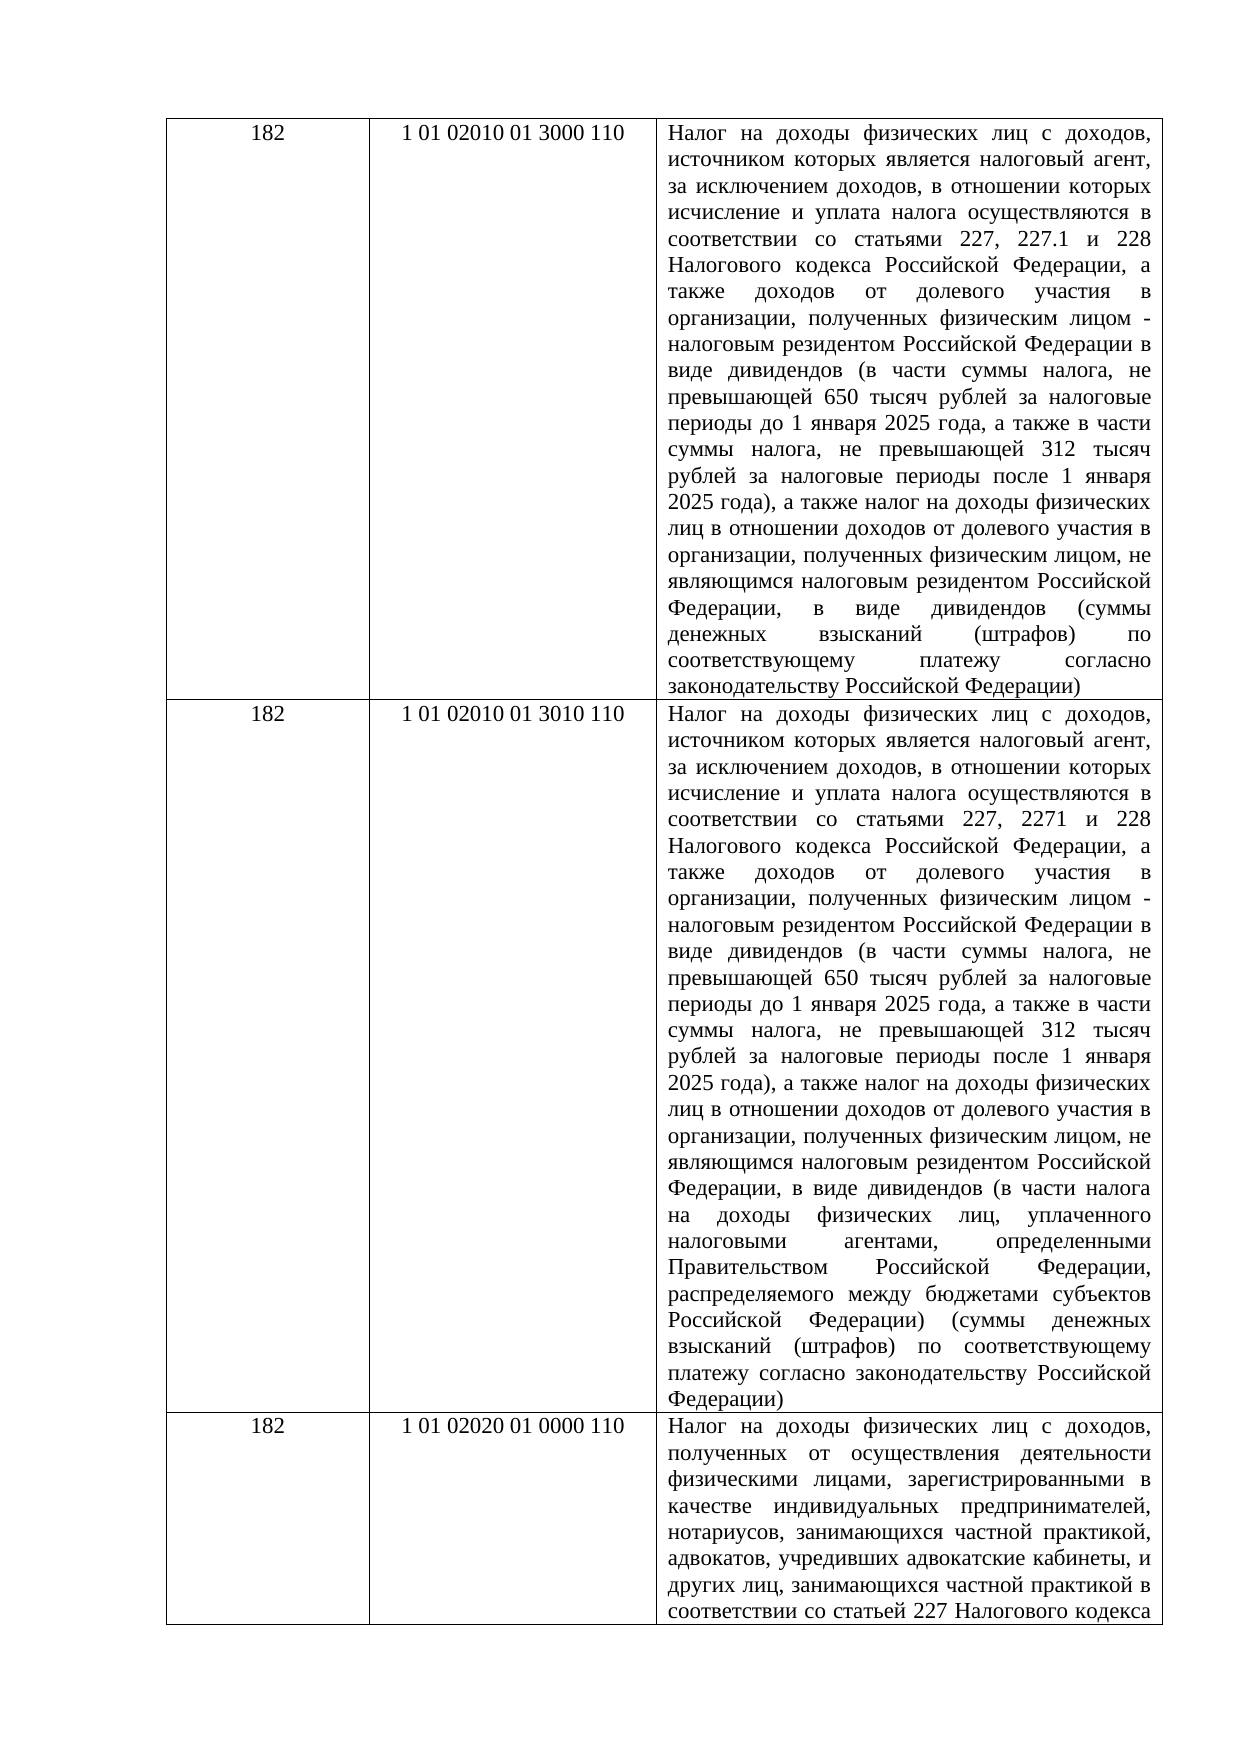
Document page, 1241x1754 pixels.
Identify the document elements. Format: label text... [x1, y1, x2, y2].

table_cell 1 01 02010 01 3010 110 [370, 700, 656, 1412]
table_cell Налог на доходы физических лиц с доходов, источником которых является налоговый агент, за исключением доходов, в отношении которых исчисление и уплата налога осуществляются в соответствии со статьями 227, 2271 и 228 Налогового кодекса Российской Федерации, а также доходов от долевого участия в организации, полученных физическим лицом - налоговым резидентом Российской Федерации в виде дивидендов (в части суммы налога, не превышающей 650 тысяч рублей за налоговые периоды до 1 января 2025 года, а также в части суммы налога, не превышающей 312 тысяч рублей за налоговые периоды после 1 января 2025 года), а также налог на доходы физических лиц в отношении доходов от долевого участия в организации, полученных физическим лицом, не являющимся налоговым резидентом Российской Федерации, в виде дивидендов (в части налога на доходы физических лиц, уплаченного налоговыми агентами, определенными Правительством Российской Федерации, распределяемого между бюджетами субъектов Российской Федерации) (суммы денежных взысканий (штрафов) по соответствующему платежу согласно законодательству Российской Федерации) [657, 700, 1162, 1412]
table_cell 182 [167, 700, 369, 1412]
table_cell Налог на доходы физических лиц с доходов, источником которых является налоговый агент, за исключением доходов, в отношении которых исчисление и уплата налога осуществляются в соответствии со статьями 227, 227.1 и 228 Налогового кодекса Российской Федерации, а также доходов от долевого участия в организации, полученных физическим лицом - налоговым резидентом Российской Федерации в виде дивидендов (в части суммы налога, не превышающей 650 тысяч рублей за налоговые периоды до 1 января 2025 года, а также в части суммы налога, не превышающей 312 тысяч рублей за налоговые периоды после 1 января 2025 года), а также налог на доходы физических лиц в отношении доходов от долевого участия в организации, полученных физическим лицом, не являющимся налоговым резидентом Российской Федерации, в виде дивидендов (суммы денежных взысканий (штрафов) по соответствующему платежу согласно законодательству Российской Федерации) [657, 119, 1162, 699]
table_cell 182 [167, 1413, 369, 1623]
table_cell 1 01 02010 01 3000 110 [370, 119, 656, 699]
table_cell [657, 1413, 1162, 1623]
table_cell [370, 1413, 656, 1623]
table_cell 182 [167, 119, 369, 699]
